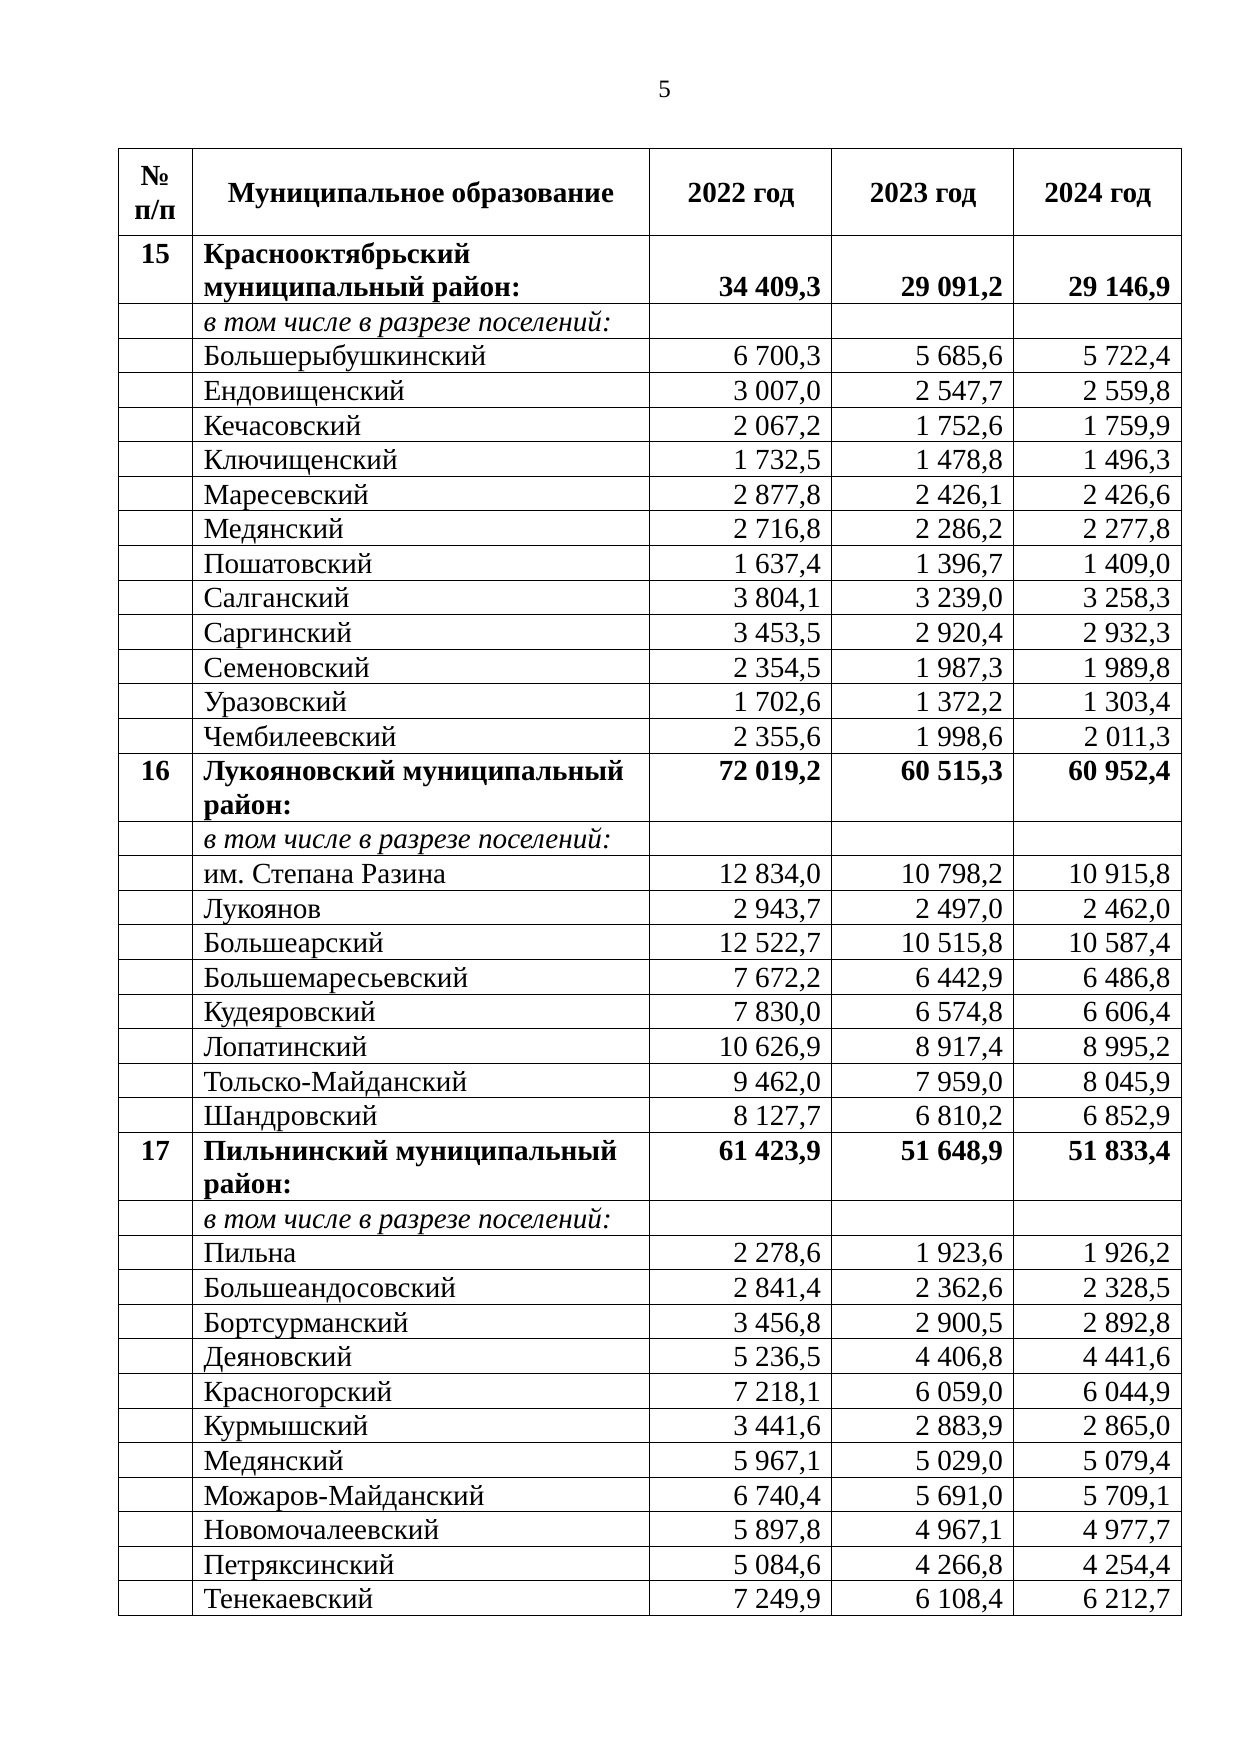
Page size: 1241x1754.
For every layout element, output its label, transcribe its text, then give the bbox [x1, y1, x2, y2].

table_cell 2 900,5 [832, 1305, 1013, 1338]
table_cell [119, 615, 192, 649]
table_cell 5 897,8 [650, 1512, 831, 1546]
table_cell 10 587,4 [1014, 925, 1181, 959]
table_cell 7 218,1 [650, 1374, 831, 1407]
table_cell 60 515,3 [832, 754, 1013, 821]
table_cell 34 409,3 [650, 236, 831, 303]
table_cell 4 406,8 [832, 1339, 1013, 1373]
table_cell 2 354,5 [650, 650, 831, 683]
table_cell Семеновский [193, 650, 649, 683]
table_header № п/п [119, 149, 192, 235]
table_cell 10 515,8 [832, 925, 1013, 959]
table_cell Маресевский [193, 477, 649, 510]
table_header Муниципальное образование [193, 149, 649, 235]
table_cell 5 079,4 [1014, 1443, 1181, 1477]
table_cell 5 236,5 [650, 1339, 831, 1373]
table_cell в том числе в разрезе поселений: [193, 1201, 649, 1234]
table_cell в том числе в разрезе поселений: [193, 304, 649, 337]
table_cell 1 998,6 [832, 719, 1013, 752]
table_cell [1014, 304, 1181, 337]
table_cell 5 691,0 [832, 1478, 1013, 1511]
table_cell [119, 511, 192, 545]
table_cell Деяновский [193, 1339, 649, 1373]
table_cell 2 841,4 [650, 1270, 831, 1304]
table_cell 2 426,1 [832, 477, 1013, 510]
table_cell Ключищенский [193, 442, 649, 476]
table_cell 10 626,9 [650, 1029, 831, 1063]
table_cell 6 810,2 [832, 1098, 1013, 1132]
table_cell [1014, 1201, 1181, 1234]
table_cell 2 547,7 [832, 373, 1013, 407]
table_cell 2 011,3 [1014, 719, 1181, 752]
table_cell Пильнинский муниципальный район: [193, 1133, 649, 1200]
table_cell 2 355,6 [650, 719, 831, 752]
table_cell [119, 1547, 192, 1580]
table_cell 2 462,0 [1014, 891, 1181, 924]
table_cell 7 249,9 [650, 1581, 831, 1615]
table_cell 3 441,6 [650, 1409, 831, 1442]
table_cell 5 029,0 [832, 1443, 1013, 1477]
table_cell 6 700,3 [650, 339, 831, 372]
table_cell [119, 856, 192, 890]
table_cell [650, 822, 831, 855]
table_cell Можаров-Майданский [193, 1478, 649, 1511]
table_cell [119, 1443, 192, 1477]
table_cell Большеандосовский [193, 1270, 649, 1304]
table_cell Лопатинский [193, 1029, 649, 1063]
table_cell Петряксинский [193, 1547, 649, 1580]
table_cell Пошатовский [193, 546, 649, 579]
table_cell 5 084,6 [650, 1547, 831, 1580]
table_cell 1 926,2 [1014, 1236, 1181, 1269]
table_cell 2 328,5 [1014, 1270, 1181, 1304]
table_header 2023 год [832, 149, 1013, 235]
table_cell им. Степана Разина [193, 856, 649, 890]
table_cell Пильна [193, 1236, 649, 1269]
table_cell 1 923,6 [832, 1236, 1013, 1269]
table_cell [119, 373, 192, 407]
table_cell [119, 1581, 192, 1615]
table_cell 4 254,4 [1014, 1547, 1181, 1580]
table_cell Ендовищенский [193, 373, 649, 407]
table_cell Медянский [193, 1443, 649, 1477]
table_cell 29 146,9 [1014, 236, 1181, 303]
table_cell 1 496,3 [1014, 442, 1181, 476]
table_cell 1 303,4 [1014, 684, 1181, 718]
table_cell 4 441,6 [1014, 1339, 1181, 1373]
table_cell 4 967,1 [832, 1512, 1013, 1546]
table_cell Тольско-Майданский [193, 1064, 649, 1097]
table_cell [832, 304, 1013, 337]
table_cell 1 759,9 [1014, 408, 1181, 441]
table_cell Кечасовский [193, 408, 649, 441]
table_cell 3 453,5 [650, 615, 831, 649]
table_cell 1 409,0 [1014, 546, 1181, 579]
table_cell [119, 581, 192, 614]
table_cell [119, 650, 192, 683]
table_cell 2 426,6 [1014, 477, 1181, 510]
table_cell [650, 304, 831, 337]
table_cell [832, 1201, 1013, 1234]
table_cell 12 522,7 [650, 925, 831, 959]
table_cell 3 239,0 [832, 581, 1013, 614]
table_cell [119, 1478, 192, 1511]
table_cell 51 833,4 [1014, 1133, 1181, 1200]
table_cell [119, 1201, 192, 1234]
table_cell [119, 822, 192, 855]
table_cell 6 442,9 [832, 960, 1013, 993]
table_cell [119, 442, 192, 476]
table_cell [119, 1236, 192, 1269]
table_cell 2 892,8 [1014, 1305, 1181, 1338]
table_cell 8 917,4 [832, 1029, 1013, 1063]
table_cell Кудеяровский [193, 995, 649, 1028]
table_cell 2 716,8 [650, 511, 831, 545]
table_cell 6 059,0 [832, 1374, 1013, 1407]
table_cell 29 091,2 [832, 236, 1013, 303]
table_cell Чембилеевский [193, 719, 649, 752]
table_cell 6 574,8 [832, 995, 1013, 1028]
table_cell 10 915,8 [1014, 856, 1181, 890]
table_cell [119, 925, 192, 959]
table_cell [119, 546, 192, 579]
table_cell [1014, 822, 1181, 855]
table_cell 2 067,2 [650, 408, 831, 441]
table_cell 7 672,2 [650, 960, 831, 993]
table_cell 4 977,7 [1014, 1512, 1181, 1546]
table_cell Саргинский [193, 615, 649, 649]
table_cell [119, 408, 192, 441]
table_cell 51 648,9 [832, 1133, 1013, 1200]
table_cell 16 [119, 754, 192, 821]
table_cell 8 045,9 [1014, 1064, 1181, 1097]
table_cell 2 920,4 [832, 615, 1013, 649]
table_cell 6 486,8 [1014, 960, 1181, 993]
table_cell 4 266,8 [832, 1547, 1013, 1580]
table_cell Большемаресьевский [193, 960, 649, 993]
table_cell 61 423,9 [650, 1133, 831, 1200]
table_cell 1 987,3 [832, 650, 1013, 683]
table_cell Тенекаевский [193, 1581, 649, 1615]
table_cell 6 852,9 [1014, 1098, 1181, 1132]
table_cell [832, 822, 1013, 855]
table_cell 1 637,4 [650, 546, 831, 579]
table_cell 3 456,8 [650, 1305, 831, 1338]
table_cell 2 278,6 [650, 1236, 831, 1269]
table_cell 6 606,4 [1014, 995, 1181, 1028]
table_cell [119, 1305, 192, 1338]
table_cell [119, 477, 192, 510]
table_cell 2 362,6 [832, 1270, 1013, 1304]
table_cell [119, 1029, 192, 1063]
table_cell 3 007,0 [650, 373, 831, 407]
table_cell 2 286,2 [832, 511, 1013, 545]
table_cell 5 709,1 [1014, 1478, 1181, 1511]
table_cell 2 943,7 [650, 891, 831, 924]
table_cell 1 752,6 [832, 408, 1013, 441]
table_header 2024 год [1014, 149, 1181, 235]
table_cell Новомочалеевский [193, 1512, 649, 1546]
table_cell 3 258,3 [1014, 581, 1181, 614]
table_cell [119, 960, 192, 993]
table_cell Большерыбушкинский [193, 339, 649, 372]
table_cell [119, 1374, 192, 1407]
table_cell [119, 1339, 192, 1373]
table_cell 9 462,0 [650, 1064, 831, 1097]
table_cell 60 952,4 [1014, 754, 1181, 821]
table_cell Шандровский [193, 1098, 649, 1132]
table_cell 1 478,8 [832, 442, 1013, 476]
table_cell 1 732,5 [650, 442, 831, 476]
table_cell 15 [119, 236, 192, 303]
table_cell 2 277,8 [1014, 511, 1181, 545]
table_cell Уразовский [193, 684, 649, 718]
table_cell 2 877,8 [650, 477, 831, 510]
table_cell [119, 1064, 192, 1097]
table_cell 2 865,0 [1014, 1409, 1181, 1442]
table_cell Лукоянов [193, 891, 649, 924]
table_cell 7 830,0 [650, 995, 831, 1028]
table_cell 1 396,7 [832, 546, 1013, 579]
table_cell [650, 1201, 831, 1234]
table_cell 6 108,4 [832, 1581, 1013, 1615]
table_cell Салганский [193, 581, 649, 614]
table_cell [119, 1409, 192, 1442]
table_cell Большеарский [193, 925, 649, 959]
table_cell Красногорский [193, 1374, 649, 1407]
table_cell 3 804,1 [650, 581, 831, 614]
table_cell 5 685,6 [832, 339, 1013, 372]
table_cell 1 989,8 [1014, 650, 1181, 683]
table_cell 17 [119, 1133, 192, 1200]
table_cell 2 559,8 [1014, 373, 1181, 407]
table_cell 5 722,4 [1014, 339, 1181, 372]
table_cell [119, 304, 192, 337]
table_cell Лукояновский муниципальный район: [193, 754, 649, 821]
table_cell 2 883,9 [832, 1409, 1013, 1442]
table_cell 2 932,3 [1014, 615, 1181, 649]
table_cell [119, 339, 192, 372]
table_cell 2 497,0 [832, 891, 1013, 924]
table_cell 10 798,2 [832, 856, 1013, 890]
table_cell Бортсурманский [193, 1305, 649, 1338]
table_cell [119, 995, 192, 1028]
table_cell в том числе в разрезе поселений: [193, 822, 649, 855]
table_cell Медянский [193, 511, 649, 545]
table_cell [119, 1270, 192, 1304]
table_cell Курмышский [193, 1409, 649, 1442]
table_cell [119, 684, 192, 718]
table_cell 1 372,2 [832, 684, 1013, 718]
table_cell 6 212,7 [1014, 1581, 1181, 1615]
table_cell 8 127,7 [650, 1098, 831, 1132]
table_cell [119, 1512, 192, 1546]
table_cell [119, 891, 192, 924]
table_cell 7 959,0 [832, 1064, 1013, 1097]
table_cell 6 740,4 [650, 1478, 831, 1511]
table_cell 6 044,9 [1014, 1374, 1181, 1407]
table_cell 12 834,0 [650, 856, 831, 890]
table_cell Краснооктябрьский муниципальный район: [193, 236, 649, 303]
table_cell 72 019,2 [650, 754, 831, 821]
table_cell [119, 1098, 192, 1132]
table_header 2022 год [650, 149, 831, 235]
table_cell [119, 719, 192, 752]
table_cell 8 995,2 [1014, 1029, 1181, 1063]
table_cell 5 967,1 [650, 1443, 831, 1477]
table_cell 1 702,6 [650, 684, 831, 718]
